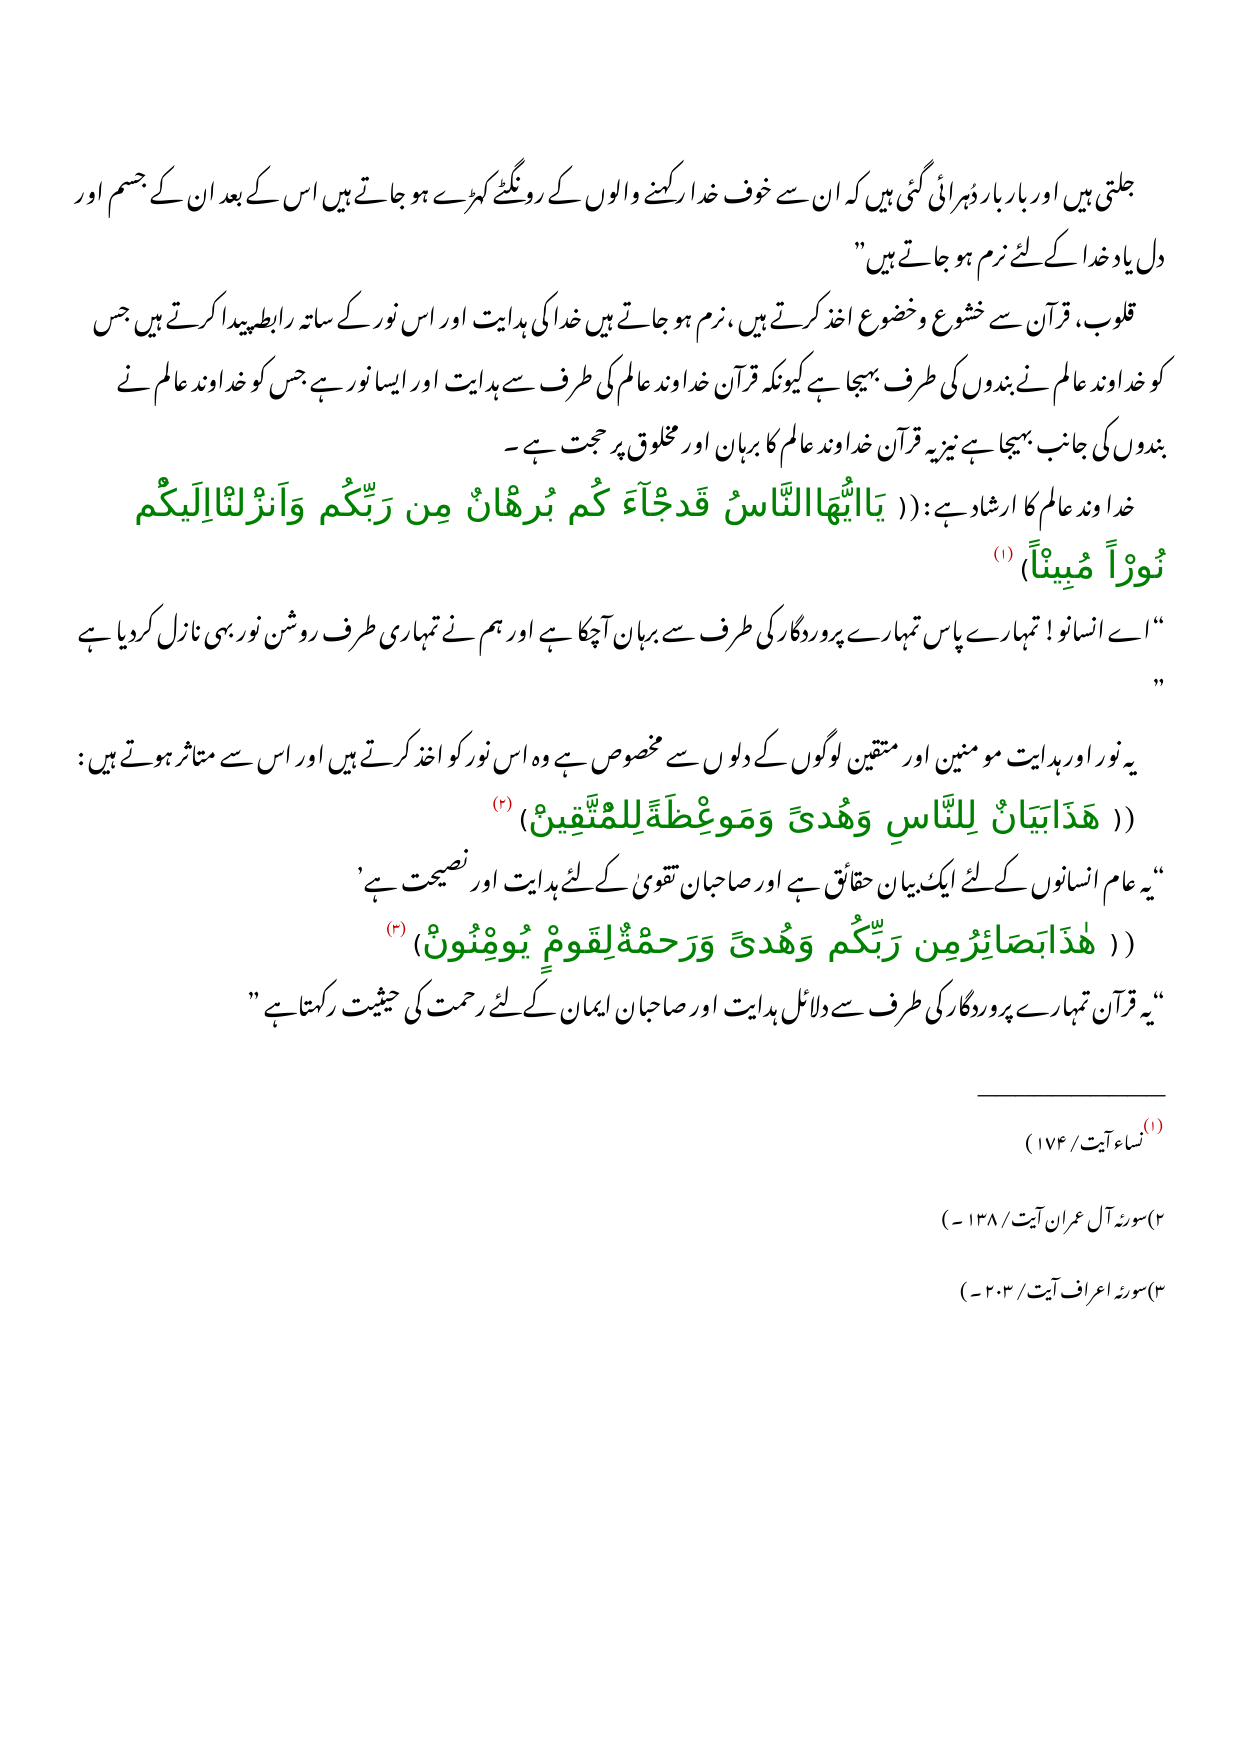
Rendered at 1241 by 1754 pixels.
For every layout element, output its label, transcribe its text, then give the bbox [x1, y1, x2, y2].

text ( ( هَذَابَيَانٌ لِلنَّاسِ وَهُدیً وَمَوعِْظَةًلِلمُْتَّقِينَْ) (٢) “یہ عام انسانوں کےلئے ایک بيان حقائق ہے اور صاحبان تقویٰ کےلئے ہدایت اور نصيحت ہے’ [75, 781, 1165, 906]
text ____________________ (١)نساء آیت/ ١٧۴ ) [75, 1056, 1165, 1166]
text ٢)سورئہ آ ل عمران آیت/ ١٣٨ ۔ ) [75, 1191, 1165, 1237]
text جلتی ہيں اور بار بار دُہرائی گئی ہيں کہ ان سے خوف خدا رکهنے والوں کے رونگڻے کهڑے ہو جاتے ہيں اس کے بعد ان کے جسم اور دل یاد خدا کےلئے نرم ہو جاتے ہيں” [75, 156, 1165, 281]
text ( ( هٰذَابَصَائِرُمِن رَبِّکُم وَهُدیً وَرَحمَْةٌلِقَومٍْ یُومِْنُونَْ) (٣) “یہ قرآن تمہارے پروردگار کی طرف سے دلائل ہدایت اور صاحبان ایمان کےلئے رحمت کی حيثيت رکهتاہے ” [75, 906, 1165, 1031]
text یہ نور اور ہدایت مو منين اور متقين لوگوں کے دلو ں سے مخصوص ہے وہ اس نور کو اخذ کرتے ہيں اور اس سے متاثر ہوتے ہيں : [75, 719, 1165, 781]
text ٣)سورئہ اعراف آیت/ ٢٠٣ ۔ ) [75, 1262, 1165, 1309]
text خدا وند عالم کا ارشاد ہے : ( ( یَاایُّهَاالنَّاسُ قَدجَْآءَ کُم بُرهَْانٌ مِن رَبِّکُم وَاَنزَْلنَْااِلَيکُْم نُورْاً مُبِينْاً) (١) “اے انسانو! تمہارے پاس تمہارے پروردگار کی طرف سے برہان آچکا ہے اور ہم نے تمہاری طرف روشن نور بهی نازل کردیا ہے ” [75, 469, 1165, 719]
text قلوب، قرآن سے خشوع وخضوع اخذ کرتے ہيں ،نرم ہو جاتے ہيں خدا کی ہدایت اور اس نور کے ساته رابطہ پيدا کرتے ہيں جس کو خداوند عالم نے بندوں کی طرف بهيجا ہے کيونکہ قرآن خداوند عالم کی طرف سے ہدایت اور ایسا نور ہے جس کو خداوند عالم نے بندوں کی جانب بهيجا ہے نيز یہ قرآن خداوند عالم کا برہان اور مخلوق پر حجت ہے ۔ [75, 281, 1165, 469]
